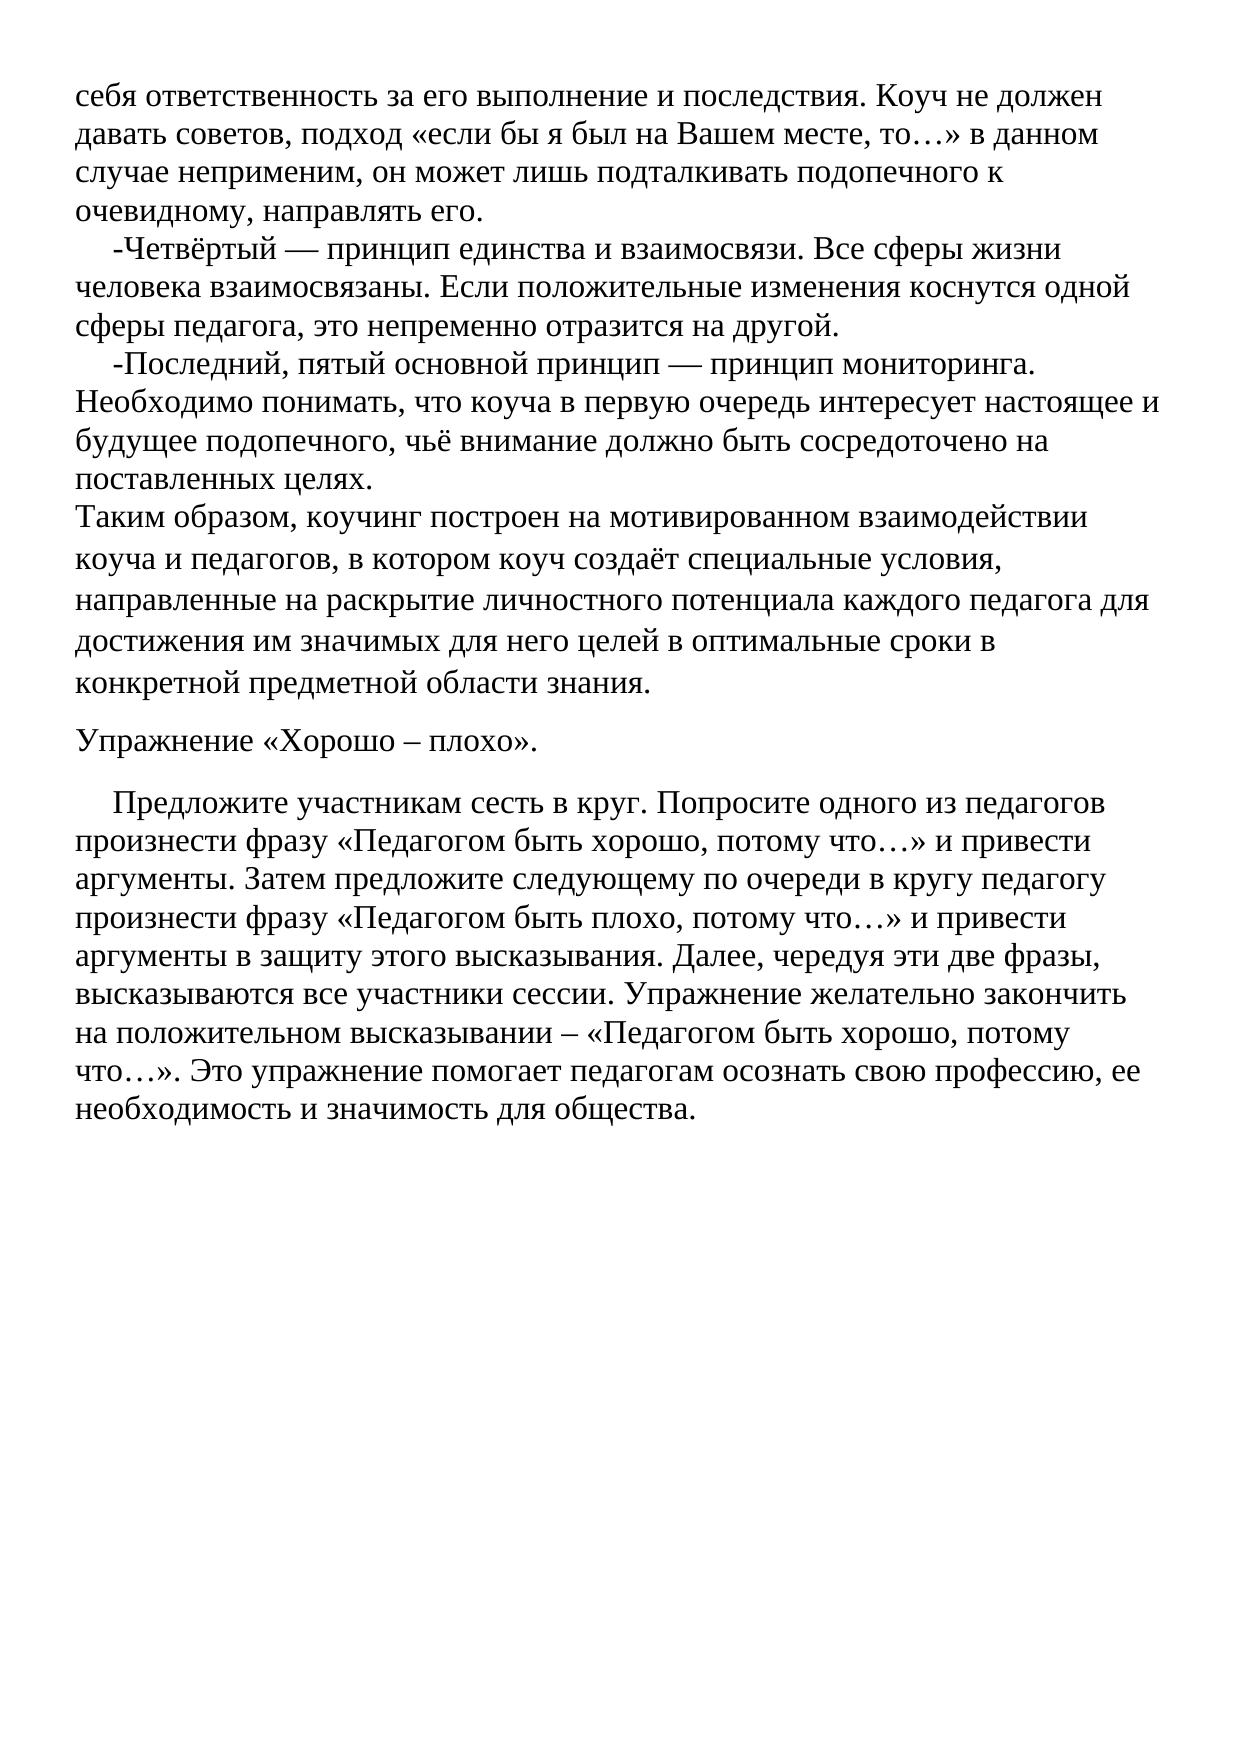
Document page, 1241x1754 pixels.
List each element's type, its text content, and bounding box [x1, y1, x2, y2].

text -Четвёртый — принцип единства и взаимосвязи. Все сферы жизни человека взаимосвязаны. Если положительные изменения коснутся одной сферы педагога, это непременно отразится на другой. [75, 228, 1165, 343]
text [75, 75, 1165, 228]
text -Последний, пятый основной принцип — принцип мониторинга. Необходимо понимать, что коуча в первую очередь интересует настоящее и будущее подопечного, чьё внимание должно быть сосредоточено на поставленных целях. [75, 343, 1165, 497]
text Предложите участникам сесть в круг. Попросите одного из педагогов произнести фразу «Педагогом быть хорошо, потому что…» и привести аргументы. Затем предложите следующему по очереди в кругу педагогу произнести фразу «Педагогом быть плохо, потому что…» и привести аргументы в защиту этого высказывания. Далее, чередуя эти две фразы, высказываются все участники сессии. Упражнение желательно закончить на положительном высказывании – «Педагогом быть хорошо, потому что…». Это упражнение помогает педагогам осознать свою профессию, ее необходимость и значимость для общества. [75, 782, 1165, 1127]
text Упражнение «Хорошо – плохо». [75, 720, 1165, 758]
text Таким образом, коучинг построен на мотивированном взаимодействии коуча и педагогов, в котором коуч создаёт специальные условия, направленные на раскрытие личностного потенциала каждого педагога для достижения им значимых для него целей в оптимальные сроки в конкретной предметной области знания. [75, 497, 1165, 700]
